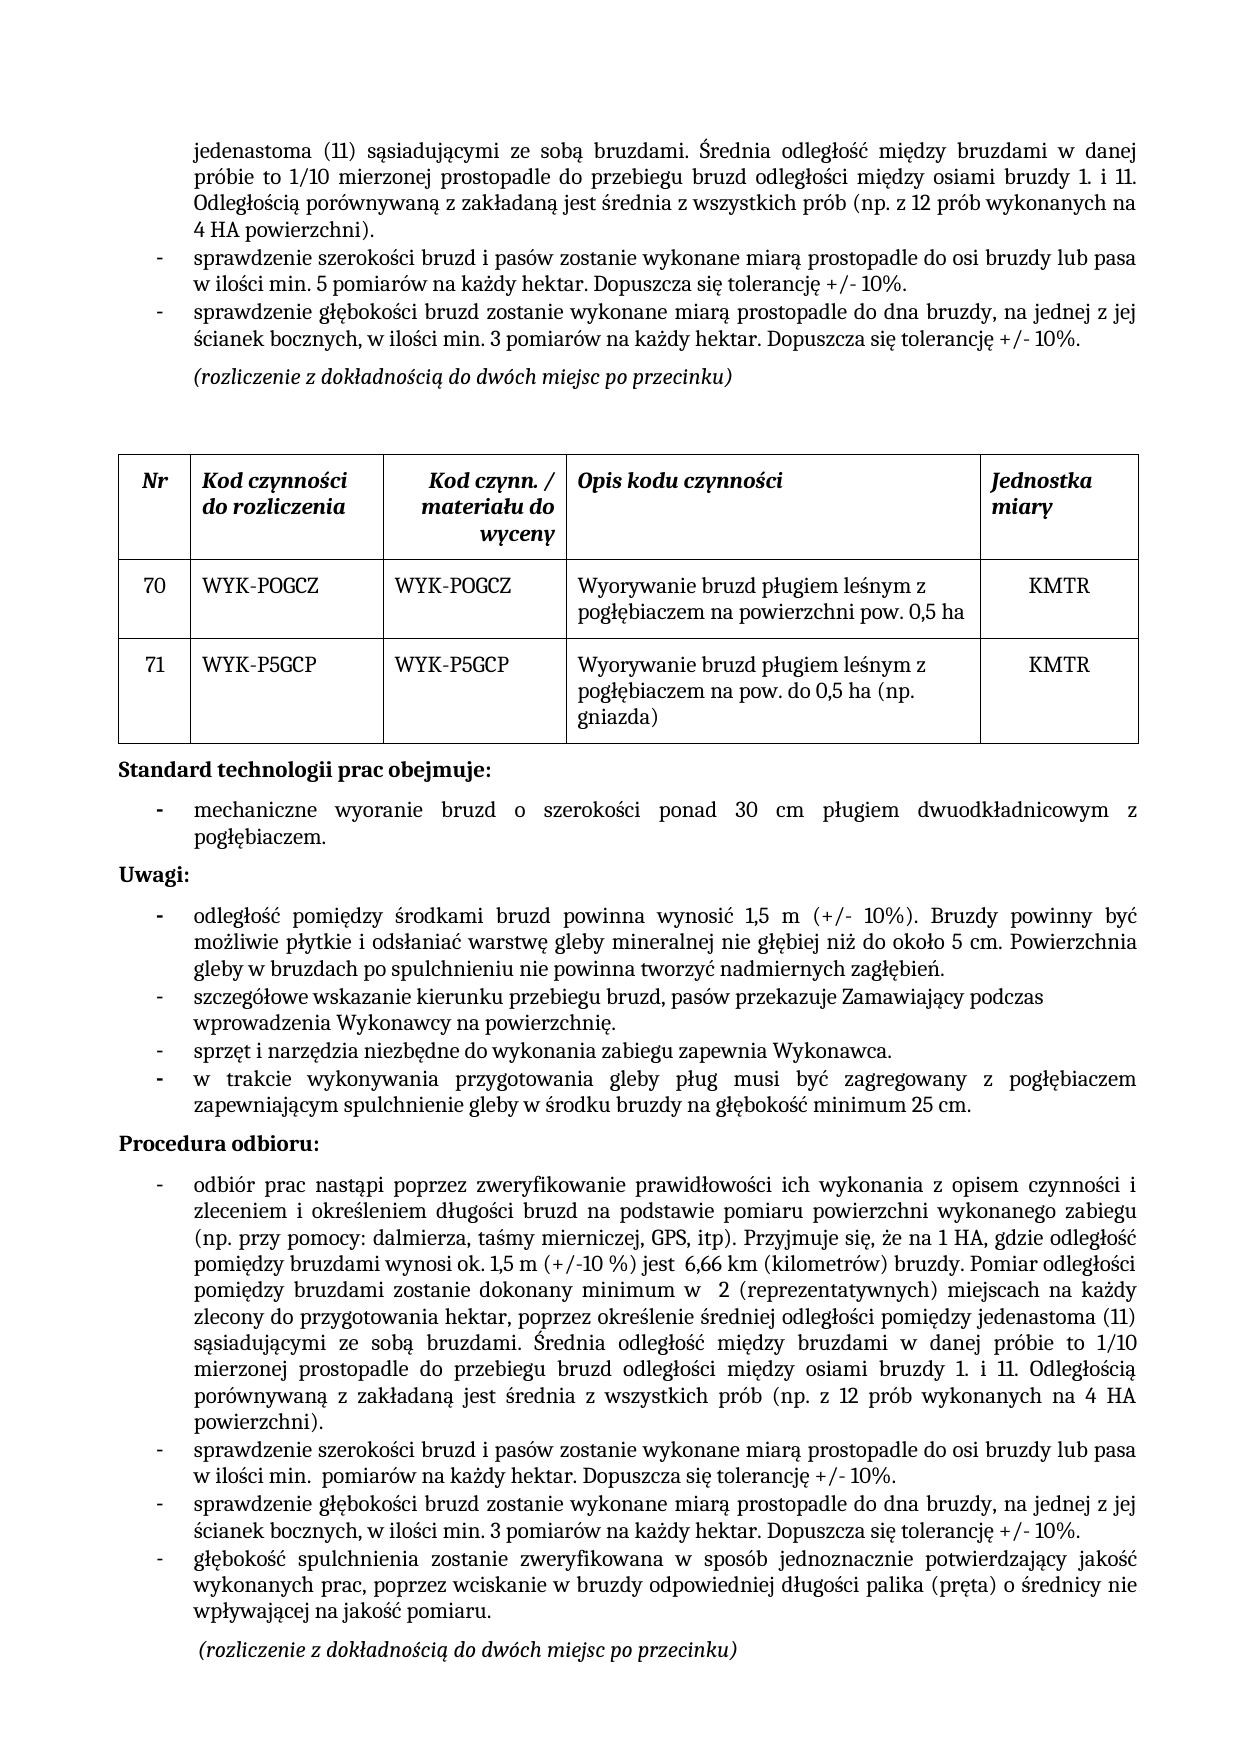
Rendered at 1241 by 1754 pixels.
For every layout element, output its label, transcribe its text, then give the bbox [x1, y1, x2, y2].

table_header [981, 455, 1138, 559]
list głębokość spulchnienia zostanie zweryfikowana w sposób jednoznacznie potwierdzający jakość wykonanych prac, poprzez wciskanie w bruzdy odpowiedniej długości palika (pręta) o średnicy nie wpływającej na jakość pomiaru. [156, 1544, 1138, 1625]
list mechaniczne wyoranie bruzd o szerokości ponad 30 cm pługiem dwuodkładnicowym z pogłębiaczem. [156, 795, 1138, 850]
list odległość pomiędzy środkami bruzd powinna wynosić 1,5 m (+/- 10%). Bruzdy powinny być możliwie płytkie i odsłaniać warstwę gleby mineralnej nie głębiej niż do około 5 cm. Powierzchnia gleby w bruzdach po spulchnieniu nie powinna tworzyć nadmiernych zagłębień. [156, 901, 1138, 982]
text Uwagi: [119, 862, 1138, 889]
list sprawdzenie szerokości bruzd i pasów zostanie wykonane miarą prostopadle do osi bruzdy lub pasa w ilości min. pomiarów na każdy hektar. Dopuszcza się tolerancję +/- 10%. [156, 1435, 1138, 1489]
list sprzęt i narzędzia niezbędne do wykonania zabiegu zapewnia Wykonawca. [156, 1036, 1138, 1064]
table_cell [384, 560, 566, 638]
list szczegółowe wskazanie kierunku przebiegu bruzd, pasów przekazuje Zamawiający podczas wprowadzenia Wykonawcy na powierzchnię. [156, 982, 1138, 1036]
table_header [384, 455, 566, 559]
list sprawdzenie głębokości bruzd zostanie wykonane miarą prostopadle do dna bruzdy, na jednej z jej ścianek bocznych, w ilości min. 3 pomiarów na każdy hektar. Dopuszcza się tolerancję +/- 10%. [156, 1489, 1138, 1544]
text Standard technologii prac obejmuje: [119, 757, 1138, 783]
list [156, 137, 1138, 243]
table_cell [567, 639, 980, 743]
text (rozliczenie z dokładnością do dwóch miejsc po przecinku) [119, 1637, 1138, 1663]
list sprawdzenie głębokości bruzd zostanie wykonane miarą prostopadle do dna bruzdy, na jednej z jej ścianek bocznych, w ilości min. 3 pomiarów na każdy hektar. Dopuszcza się tolerancję +/- 10%. [156, 297, 1138, 352]
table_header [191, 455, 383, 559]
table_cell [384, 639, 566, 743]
text Procedura odbioru: [119, 1131, 1138, 1157]
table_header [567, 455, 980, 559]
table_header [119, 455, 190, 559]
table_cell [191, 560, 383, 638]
list sprawdzenie szerokości bruzd i pasów zostanie wykonane miarą prostopadle do osi bruzdy lub pasa w ilości min. 5 pomiarów na każdy hektar. Dopuszcza się tolerancję +/- 10%. [156, 243, 1138, 297]
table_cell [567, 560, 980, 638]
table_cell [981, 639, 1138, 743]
list w trakcie wykonywania przygotowania gleby pług musi być zagregowany z pogłębiaczem zapewniającym spulchnienie gleby w środku bruzdy na głębokość minimum 25 cm. [156, 1064, 1138, 1119]
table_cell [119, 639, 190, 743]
text (rozliczenie z dokładnością do dwóch miejsc po przecinku) [119, 364, 1138, 391]
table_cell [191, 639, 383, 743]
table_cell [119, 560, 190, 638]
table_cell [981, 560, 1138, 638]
